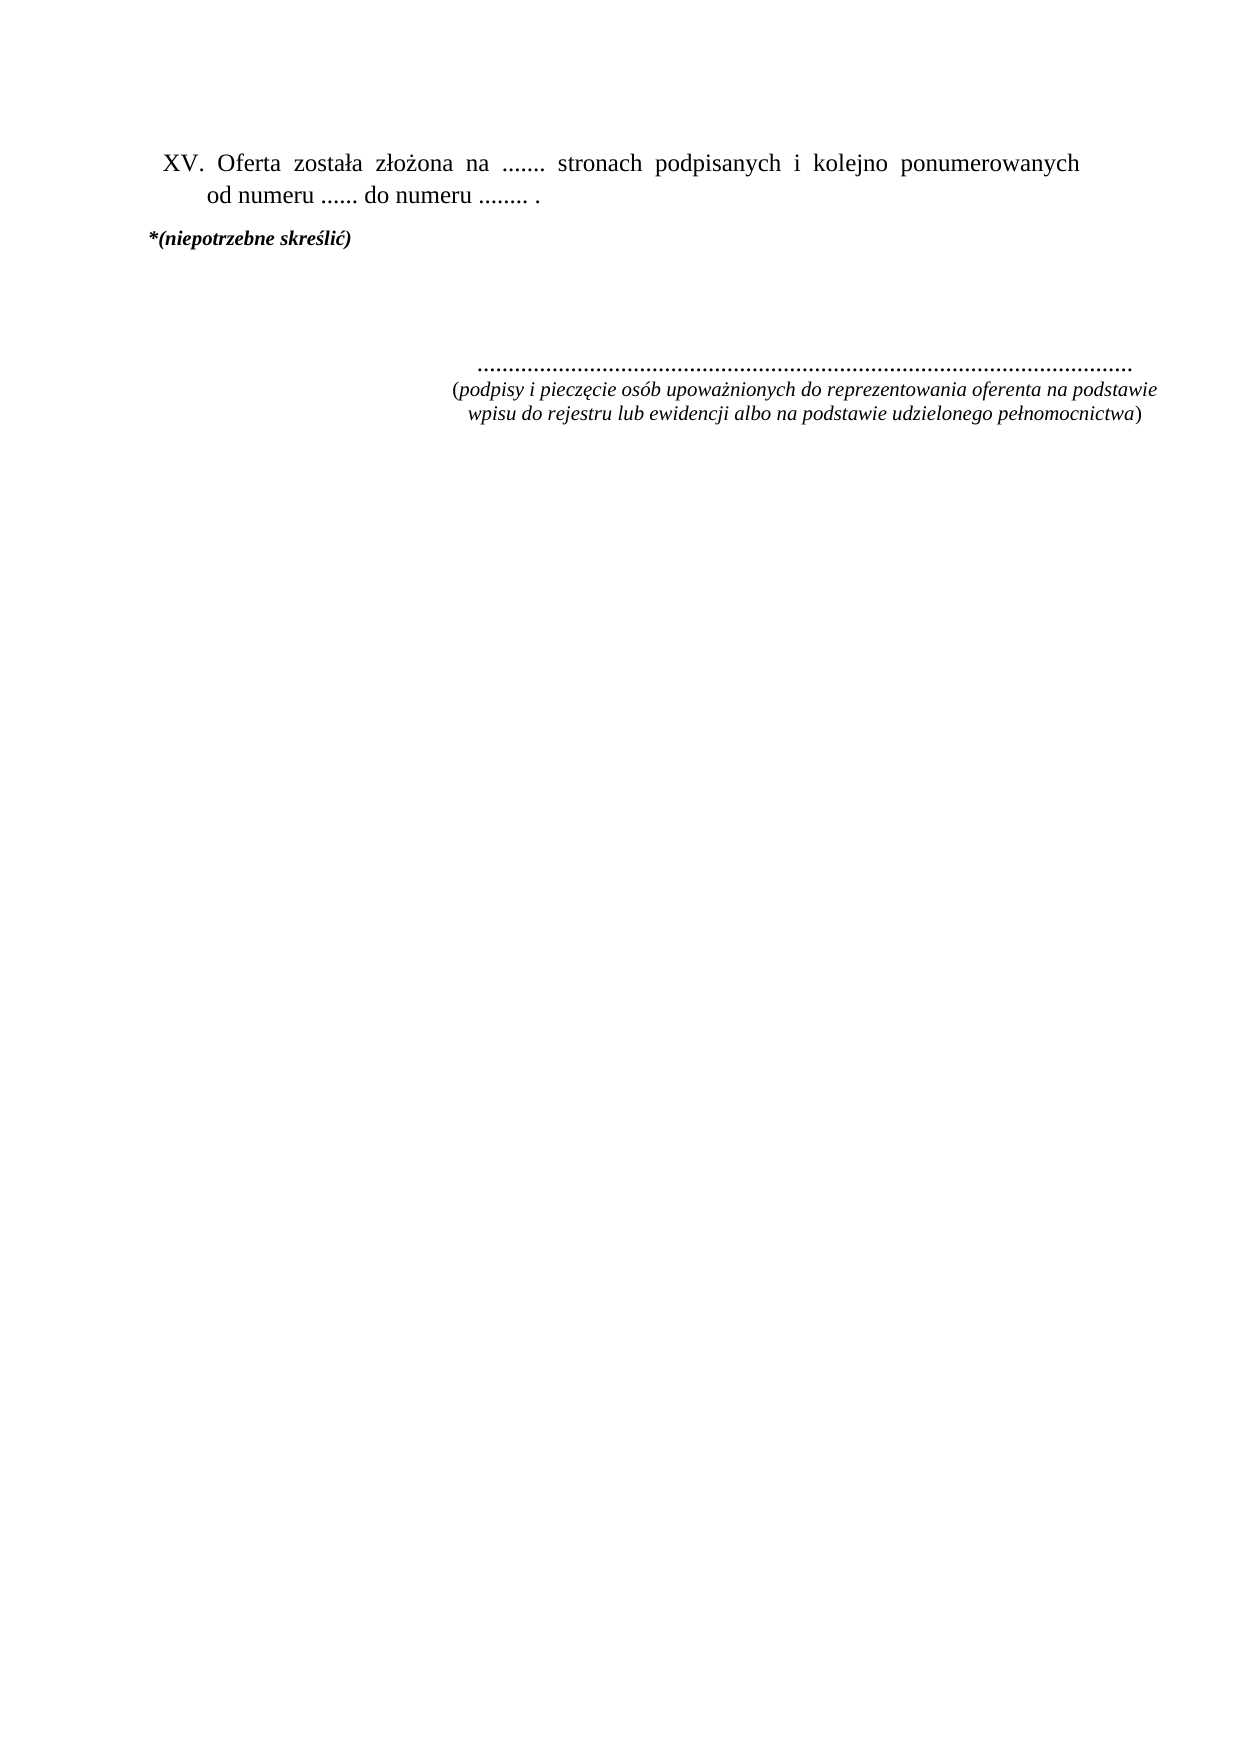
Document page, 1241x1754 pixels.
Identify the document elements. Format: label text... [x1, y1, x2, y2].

text *(niepotrzebne skreślić) [148, 226, 1093, 250]
text XV. Oferta została złożona na ....... stronach podpisanych i kolejno ponumerowanych od numeru ...... do numeru ........ . [162, 148, 1093, 209]
table_cell (podpisy i pieczęcie osób upoważnionych do reprezentowania oferenta na podstawie wpisu do rejestru lub ewidencji albo na podstawie udzielonego pełnomocnictwa) [406, 377, 1204, 425]
table_header ......................................................................................................... [406, 262, 1204, 377]
